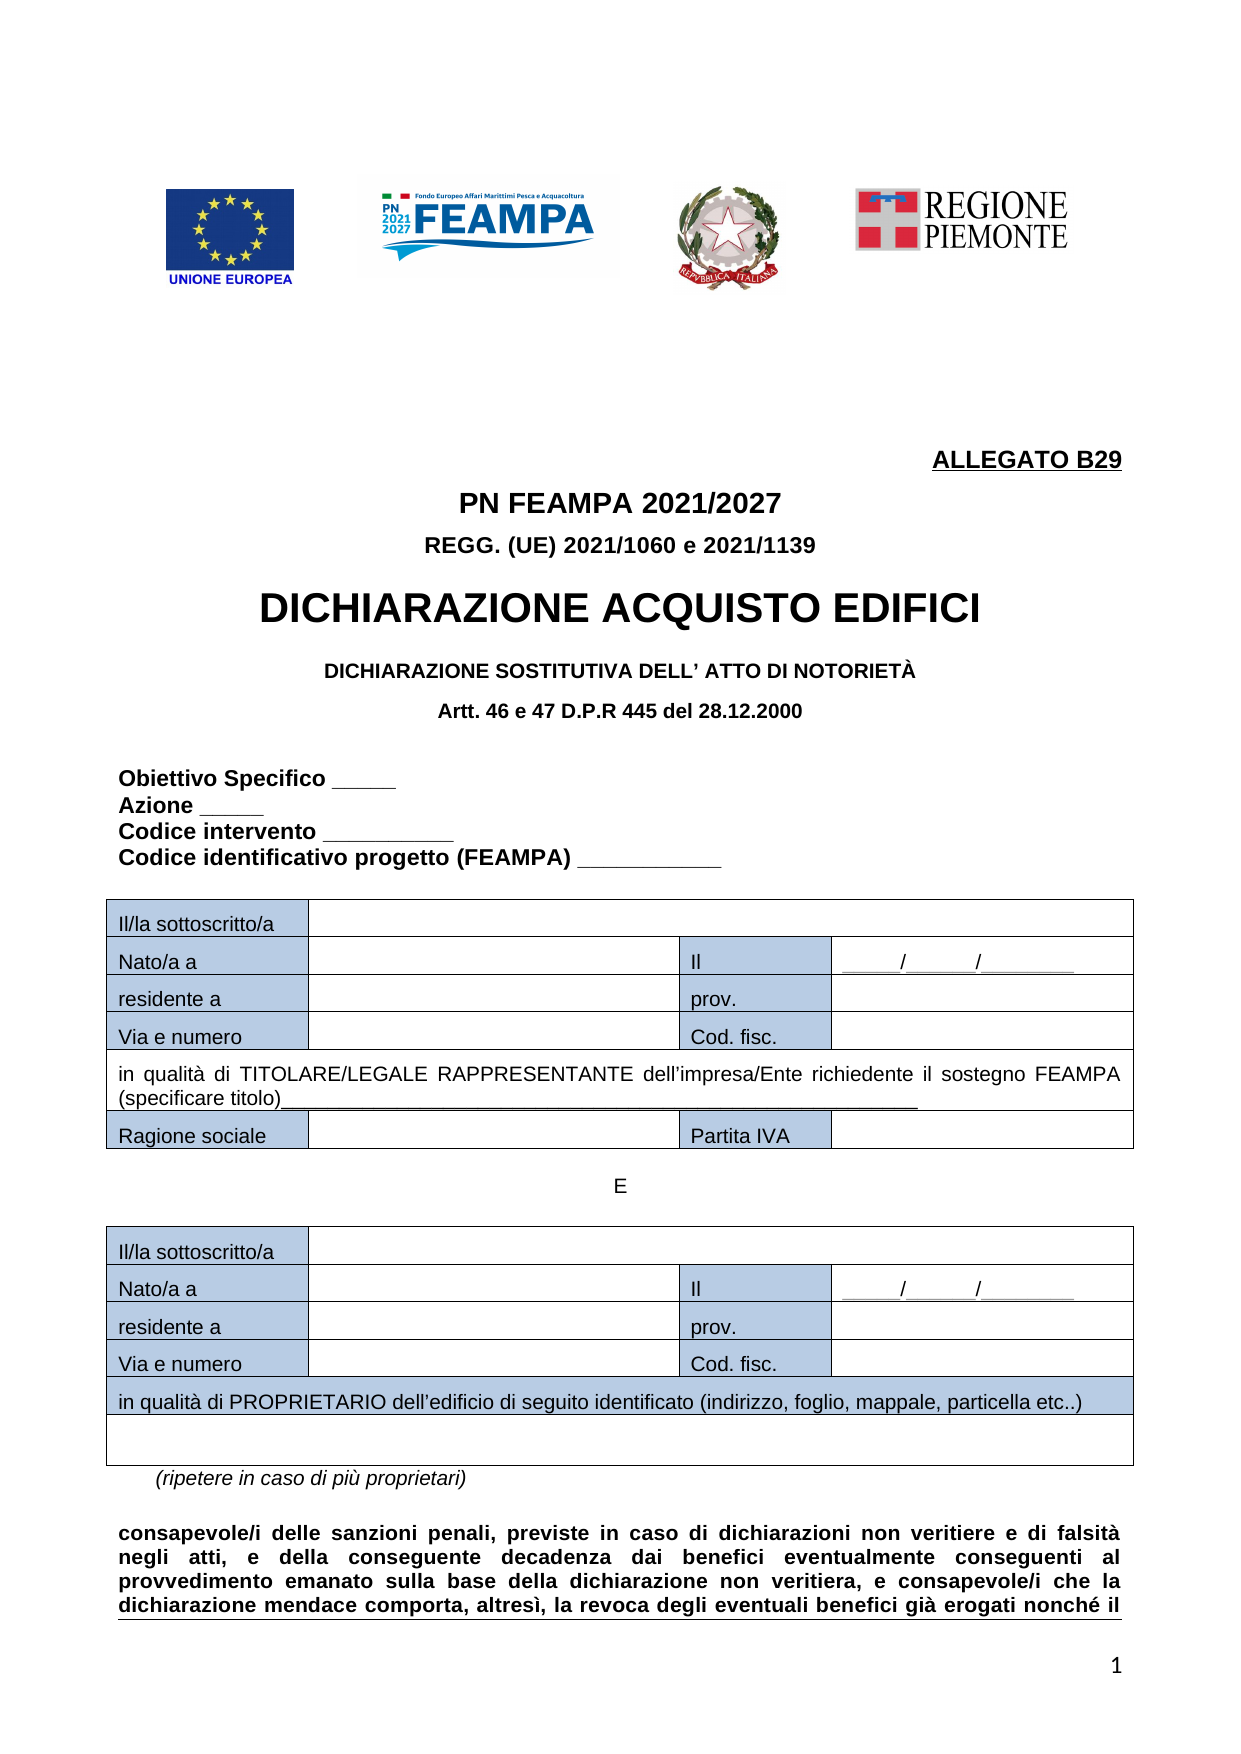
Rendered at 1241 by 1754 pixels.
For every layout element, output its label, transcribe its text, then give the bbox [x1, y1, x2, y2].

text (ripetere in caso di più proprietari) [155, 1466, 1122, 1490]
text Azione _____ [118, 792, 1122, 818]
table_cell _____/______/________ [832, 1265, 1133, 1301]
table_cell Nato/a a [107, 937, 308, 974]
table_cell residente a [107, 1302, 308, 1339]
text Obiettivo Specifico _____ [118, 765, 1122, 792]
table_cell prov. [680, 975, 831, 1011]
picture [673, 181, 786, 295]
table_cell [309, 1012, 679, 1049]
table_cell Via e numero [107, 1012, 308, 1049]
table_cell [309, 1302, 679, 1339]
table_cell Il [680, 1265, 831, 1301]
table_cell Ragione sociale [107, 1111, 308, 1148]
table_cell [309, 975, 679, 1011]
table_cell Cod. fisc. [680, 1012, 831, 1049]
picture [849, 185, 1074, 254]
table_header Il/la sottoscritto/a [107, 1227, 308, 1264]
text DICHIARAZIONE SOSTITUTIVA DELL’ ATTO DI NOTORIETÀ [118, 659, 1122, 683]
table_cell [107, 1415, 1133, 1465]
table_cell _____/______/________ [832, 937, 1133, 974]
table_cell [309, 1265, 679, 1301]
text Codice identificativo progetto (FEAMPA) ___________ [118, 844, 1122, 871]
table_cell Via e numero [107, 1340, 308, 1376]
table_cell [832, 1302, 1133, 1339]
table_cell [832, 1340, 1133, 1376]
table_cell [832, 1111, 1133, 1148]
text PN FEAMPA 2021/2027 [118, 486, 1122, 519]
text REGG. (UE) 2021/1060 e 2021/1139 [118, 532, 1122, 558]
picture [166, 189, 294, 288]
text ALLEGATO B29 [118, 444, 1122, 473]
table_cell Partita IVA [680, 1111, 831, 1148]
table_cell in qualità di PROPRIETARIO dell’edificio di seguito identificato (indirizzo, foglio, mappale, particella etc..) [107, 1377, 1133, 1414]
text Codice intervento __________ [118, 818, 1122, 844]
text DICHIARAZIONE ACQUISTO EDIFICI [118, 583, 1122, 631]
table_cell [309, 1111, 679, 1148]
table_cell [309, 937, 679, 974]
table_cell Nato/a a [107, 1265, 308, 1301]
table_cell Il [680, 937, 831, 974]
table_cell in qualità di TITOLARE/LEGALE RAPPRESENTANTE dell’impresa/Ente richiedente il sostegno FEAMPA (specificare titolo)_______________________________________________________ [107, 1050, 1133, 1110]
table_cell [832, 1012, 1133, 1049]
text Artt. 46 e 47 D.P.R 445 del 28.12.2000 [118, 699, 1122, 723]
table_cell prov. [680, 1302, 831, 1339]
table_header Il/la sottoscritto/a [107, 900, 308, 936]
text E [118, 1174, 1122, 1198]
table_header [309, 900, 1133, 936]
table_header [309, 1227, 1133, 1264]
table_cell residente a [107, 975, 308, 1011]
table_cell Cod. fisc. [680, 1340, 831, 1376]
table_cell [309, 1340, 679, 1376]
table_cell [832, 975, 1133, 1011]
